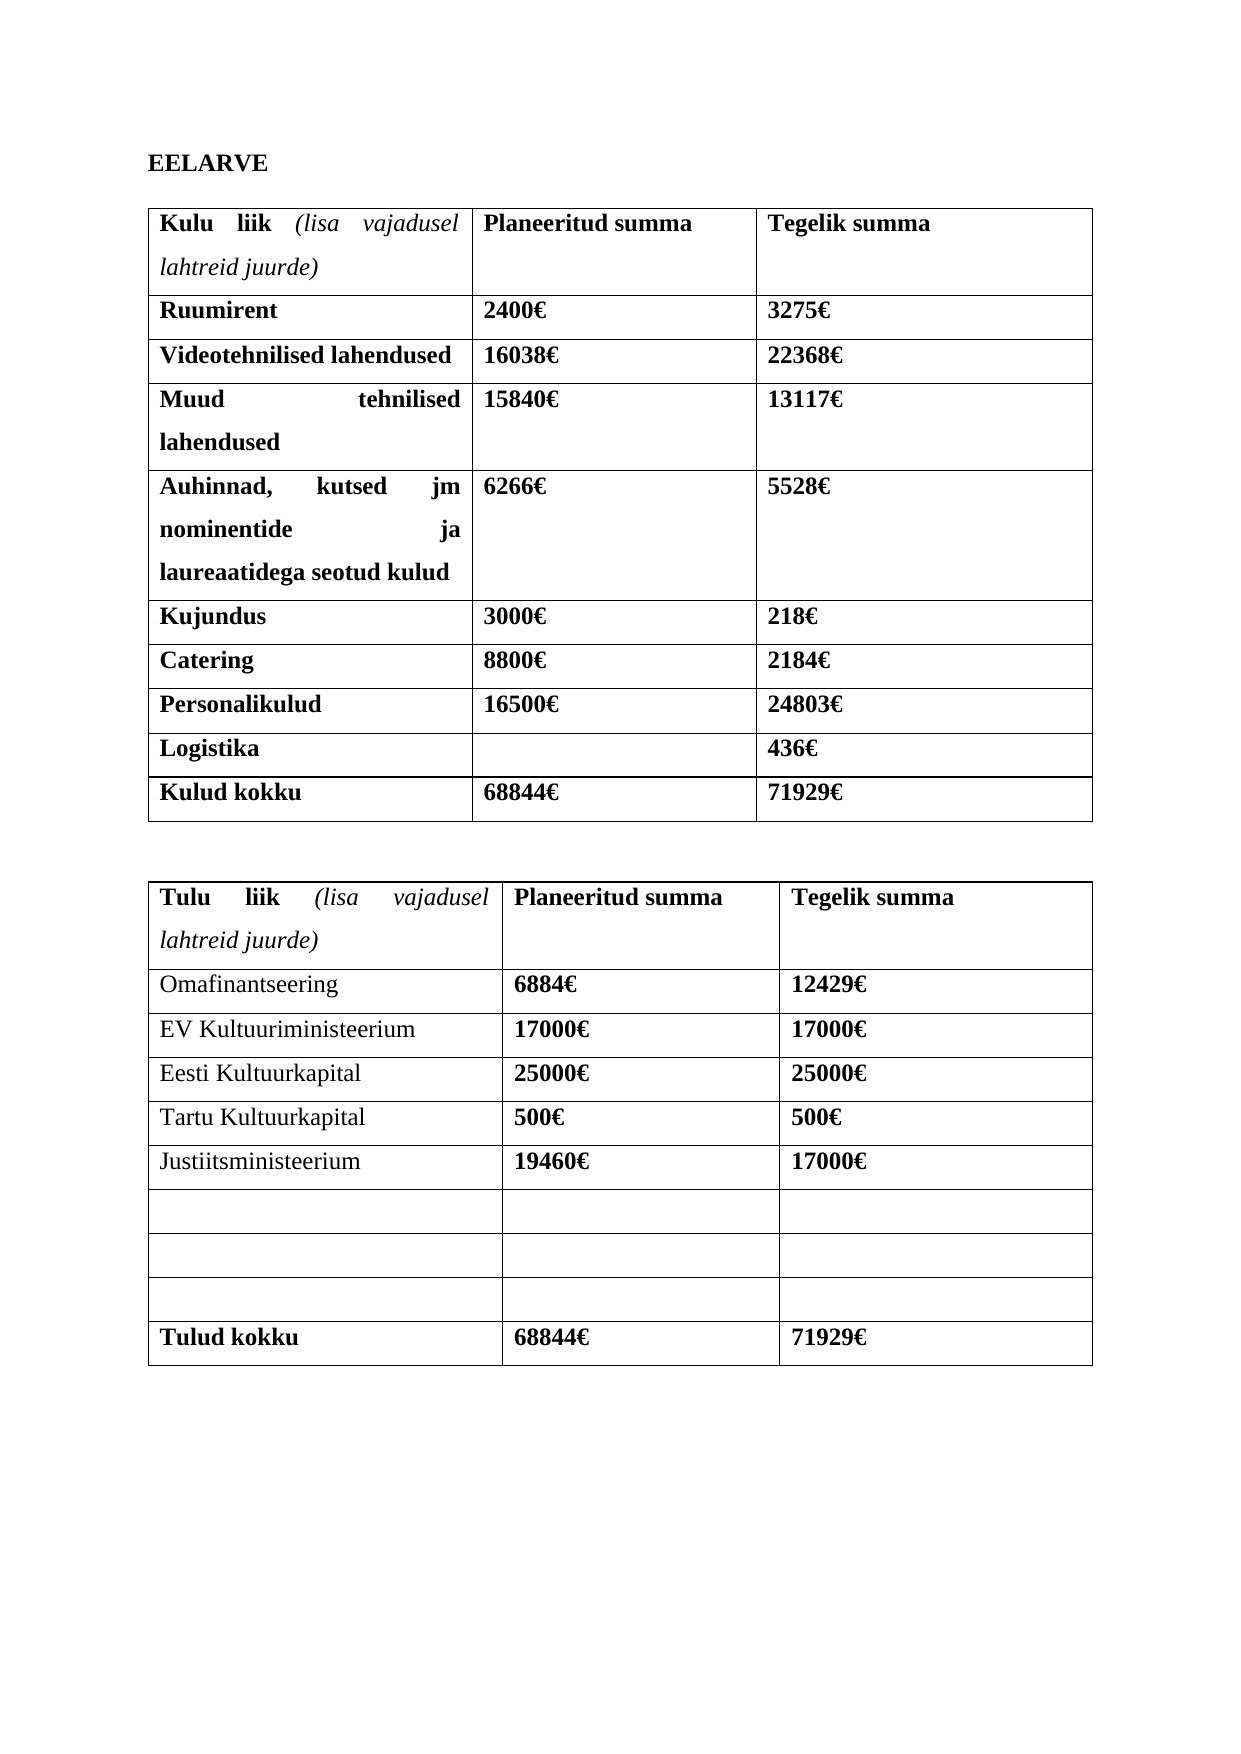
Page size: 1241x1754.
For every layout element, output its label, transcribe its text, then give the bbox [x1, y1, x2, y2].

table_cell Kujundus [149, 601, 472, 644]
table_header Kulu liik (lisa vajadusel lahtreid juurde) [149, 209, 472, 294]
table_cell [149, 1278, 502, 1321]
table_cell 25000€ [780, 1058, 1092, 1101]
table_cell [149, 1190, 502, 1233]
table_cell EV Kultuuriministeerium [149, 1014, 502, 1057]
table_cell Muud tehnilised lahendused [149, 384, 472, 470]
table_cell 71929€ [757, 778, 1092, 821]
table_cell Videotehnilised lahendused [149, 340, 472, 383]
table_cell 3000€ [473, 601, 756, 644]
table_cell Tartu Kultuurkapital [149, 1102, 502, 1145]
table_cell 500€ [503, 1102, 779, 1145]
table_cell 19460€ [503, 1146, 779, 1189]
table_cell 24803€ [757, 689, 1092, 732]
table_cell Personalikulud [149, 689, 472, 732]
table_cell [780, 1278, 1092, 1321]
table_cell 68844€ [473, 778, 756, 821]
table_cell Justiitsministeerium [149, 1146, 502, 1189]
table_cell [149, 1234, 502, 1277]
table_cell 2400€ [473, 296, 756, 339]
table_cell [473, 734, 756, 776]
table_header Tulu liik (lisa vajadusel lahtreid juurde) [149, 883, 502, 968]
table_cell 17000€ [780, 1146, 1092, 1189]
table_cell 218€ [757, 601, 1092, 644]
table_cell 71929€ [780, 1322, 1092, 1365]
table_header Planeeritud summa [473, 209, 756, 294]
table_cell Eesti Kultuurkapital [149, 1058, 502, 1101]
table_cell [780, 1234, 1092, 1277]
table_cell 3275€ [757, 296, 1092, 339]
table_cell 17000€ [503, 1014, 779, 1057]
text EELARVE [148, 148, 1093, 176]
table_cell 5528€ [757, 471, 1092, 600]
table_cell 15840€ [473, 384, 756, 470]
table_cell 8800€ [473, 645, 756, 688]
table_cell Kulud kokku [149, 778, 472, 821]
table_cell 16500€ [473, 689, 756, 732]
table_cell Logistika [149, 734, 472, 776]
table_cell Tulud kokku [149, 1322, 502, 1365]
table_cell 12429€ [780, 970, 1092, 1013]
table_cell 500€ [780, 1102, 1092, 1145]
table_cell Ruumirent [149, 296, 472, 339]
table_cell Omafinantseering [149, 970, 502, 1013]
table_cell 13117€ [757, 384, 1092, 470]
table_header Tegelik summa [757, 209, 1092, 294]
table_cell [503, 1234, 779, 1277]
table_cell 6266€ [473, 471, 756, 600]
table_cell 22368€ [757, 340, 1092, 383]
table_cell [503, 1190, 779, 1233]
table_cell 6884€ [503, 970, 779, 1013]
table_cell Catering [149, 645, 472, 688]
table_header Tegelik summa [780, 883, 1092, 968]
table_cell 68844€ [503, 1322, 779, 1365]
table_cell [503, 1278, 779, 1321]
table_cell 16038€ [473, 340, 756, 383]
table_cell 436€ [757, 734, 1092, 776]
table_cell 17000€ [780, 1014, 1092, 1057]
table_cell 2184€ [757, 645, 1092, 688]
table_header Planeeritud summa [503, 883, 779, 968]
table_cell 25000€ [503, 1058, 779, 1101]
table_cell Auhinnad, kutsed jm nominentide ja laureaatidega seotud kulud [149, 471, 472, 600]
table_cell [780, 1190, 1092, 1233]
